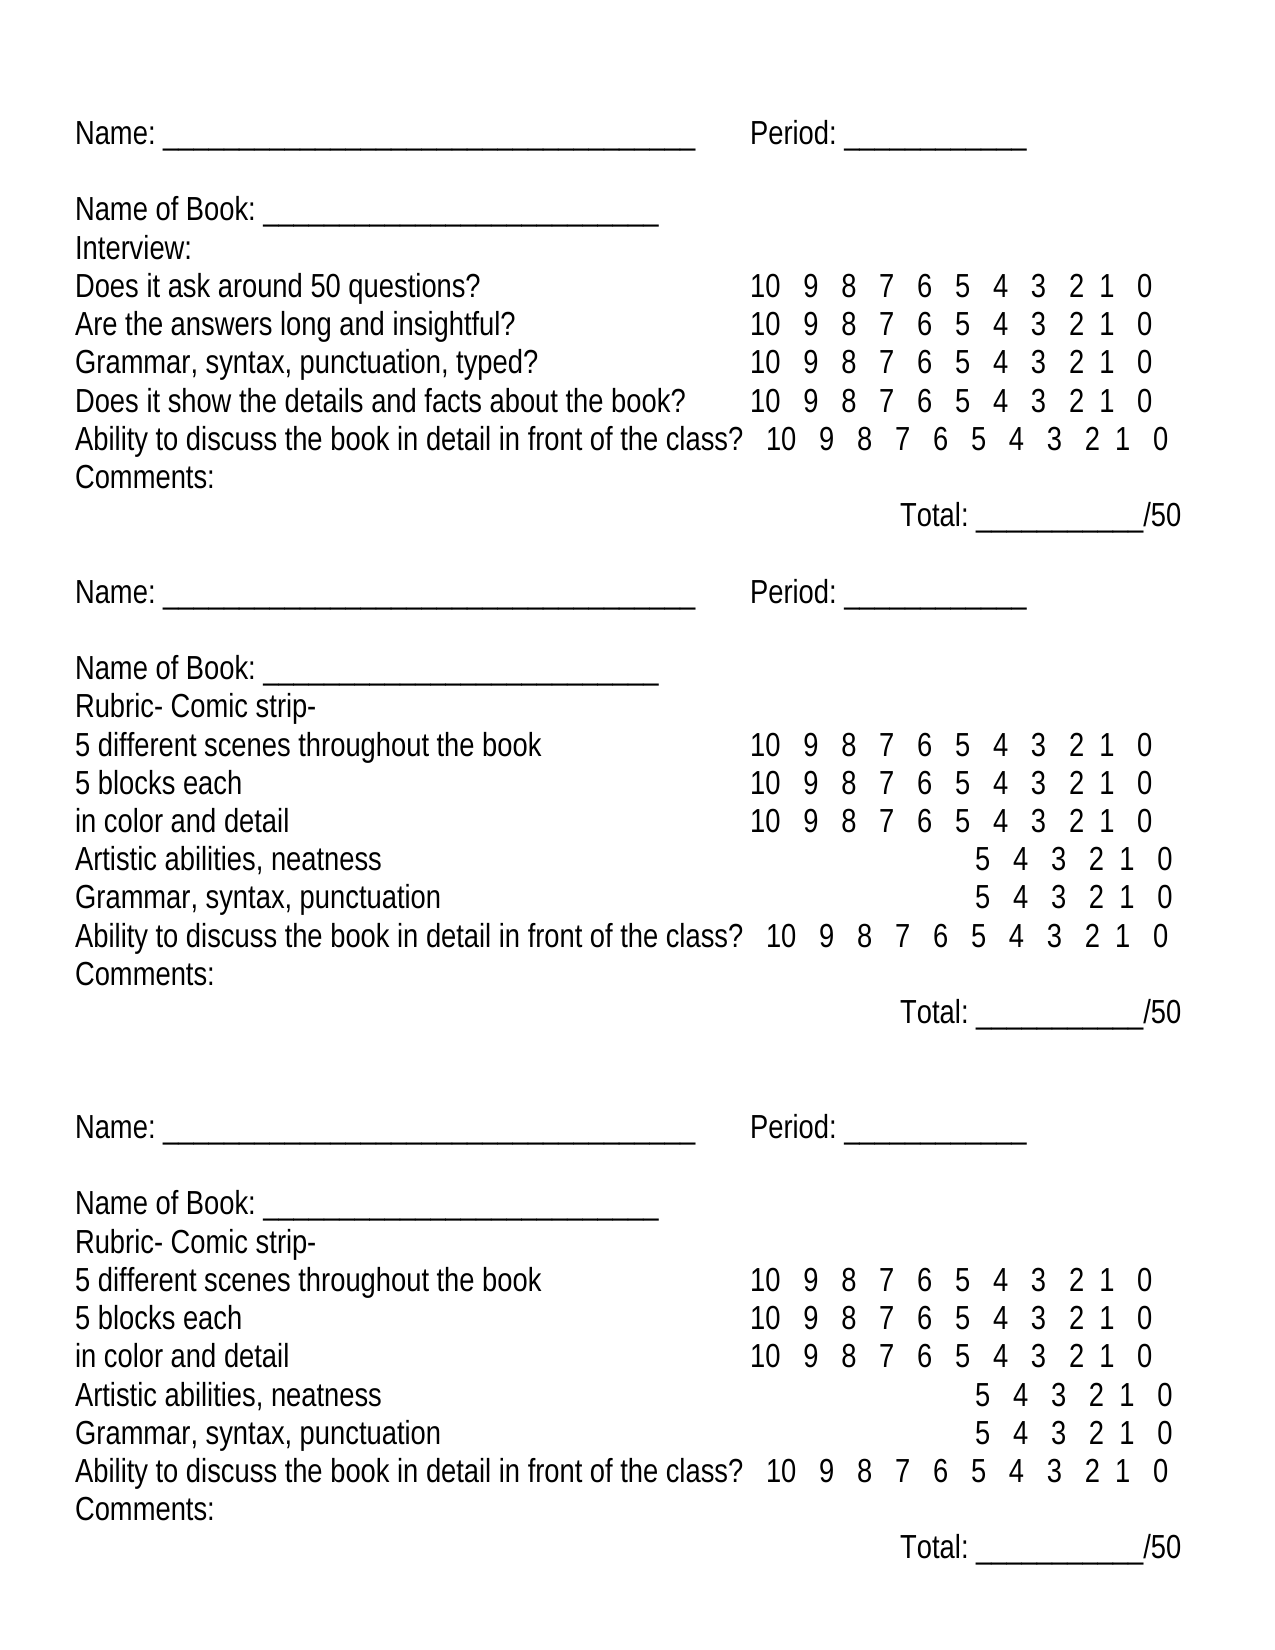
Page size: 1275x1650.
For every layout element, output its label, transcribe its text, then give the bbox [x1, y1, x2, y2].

text Name of Book: __________________________ [75, 648, 1200, 687]
text Grammar, syntax, punctuation, typed? 10 9 8 7 6 5 4 3 2 1 0 [75, 343, 1200, 381]
text 5 blocks each 10 9 8 7 6 5 4 3 2 1 0 [75, 1298, 1200, 1337]
text Ability to discuss the book in detail in front of the class? 10 9 8 7 6 5 4 3 2 1 0 [75, 419, 1200, 457]
text Total: ___________/50 [825, 992, 1200, 1031]
text Total: ___________/50 [825, 1528, 1200, 1566]
text Total: ___________/50 [825, 496, 1200, 534]
text Grammar, syntax, punctuation 5 4 3 2 1 0 [75, 1413, 1200, 1451]
text Comments: [75, 457, 1200, 496]
text 5 blocks each 10 9 8 7 6 5 4 3 2 1 0 [75, 763, 1200, 801]
text in color and detail 10 9 8 7 6 5 4 3 2 1 0 [75, 1337, 1200, 1375]
text Artistic abilities, neatness 5 4 3 2 1 0 [75, 1375, 1200, 1413]
text Does it show the details and facts about the book? 10 9 8 7 6 5 4 3 2 1 0 [75, 381, 1200, 419]
text 5 different scenes throughout the book 10 9 8 7 6 5 4 3 2 1 0 [75, 725, 1200, 763]
text Grammar, syntax, punctuation 5 4 3 2 1 0 [75, 878, 1200, 916]
text Ability to discuss the book in detail in front of the class? 10 9 8 7 6 5 4 3 2 1 0 [75, 916, 1200, 954]
text Rubric- Comic strip- [75, 687, 1200, 725]
text Name: ___________________________________ Period: ____________ [75, 113, 1200, 151]
text Name of Book: __________________________ [75, 1184, 1200, 1222]
text 5 different scenes throughout the book 10 9 8 7 6 5 4 3 2 1 0 [75, 1260, 1200, 1298]
text Name: ___________________________________ Period: ____________ [75, 1107, 1200, 1145]
text Does it ask around 50 questions? 10 9 8 7 6 5 4 3 2 1 0 [75, 266, 1200, 304]
text Name: ___________________________________ Period: ____________ [75, 572, 1200, 610]
text Name of Book: __________________________ [75, 190, 1200, 228]
text Rubric- Comic strip- [75, 1222, 1200, 1260]
text Artistic abilities, neatness 5 4 3 2 1 0 [75, 839, 1200, 878]
text in color and detail 10 9 8 7 6 5 4 3 2 1 0 [75, 801, 1200, 839]
text Are the answers long and insightful? 10 9 8 7 6 5 4 3 2 1 0 [75, 304, 1200, 343]
text Ability to discuss the book in detail in front of the class? 10 9 8 7 6 5 4 3 2 1 0 [75, 1451, 1200, 1489]
text Comments: [75, 1489, 1200, 1528]
text Interview: [75, 228, 1200, 266]
text Comments: [75, 954, 1200, 992]
